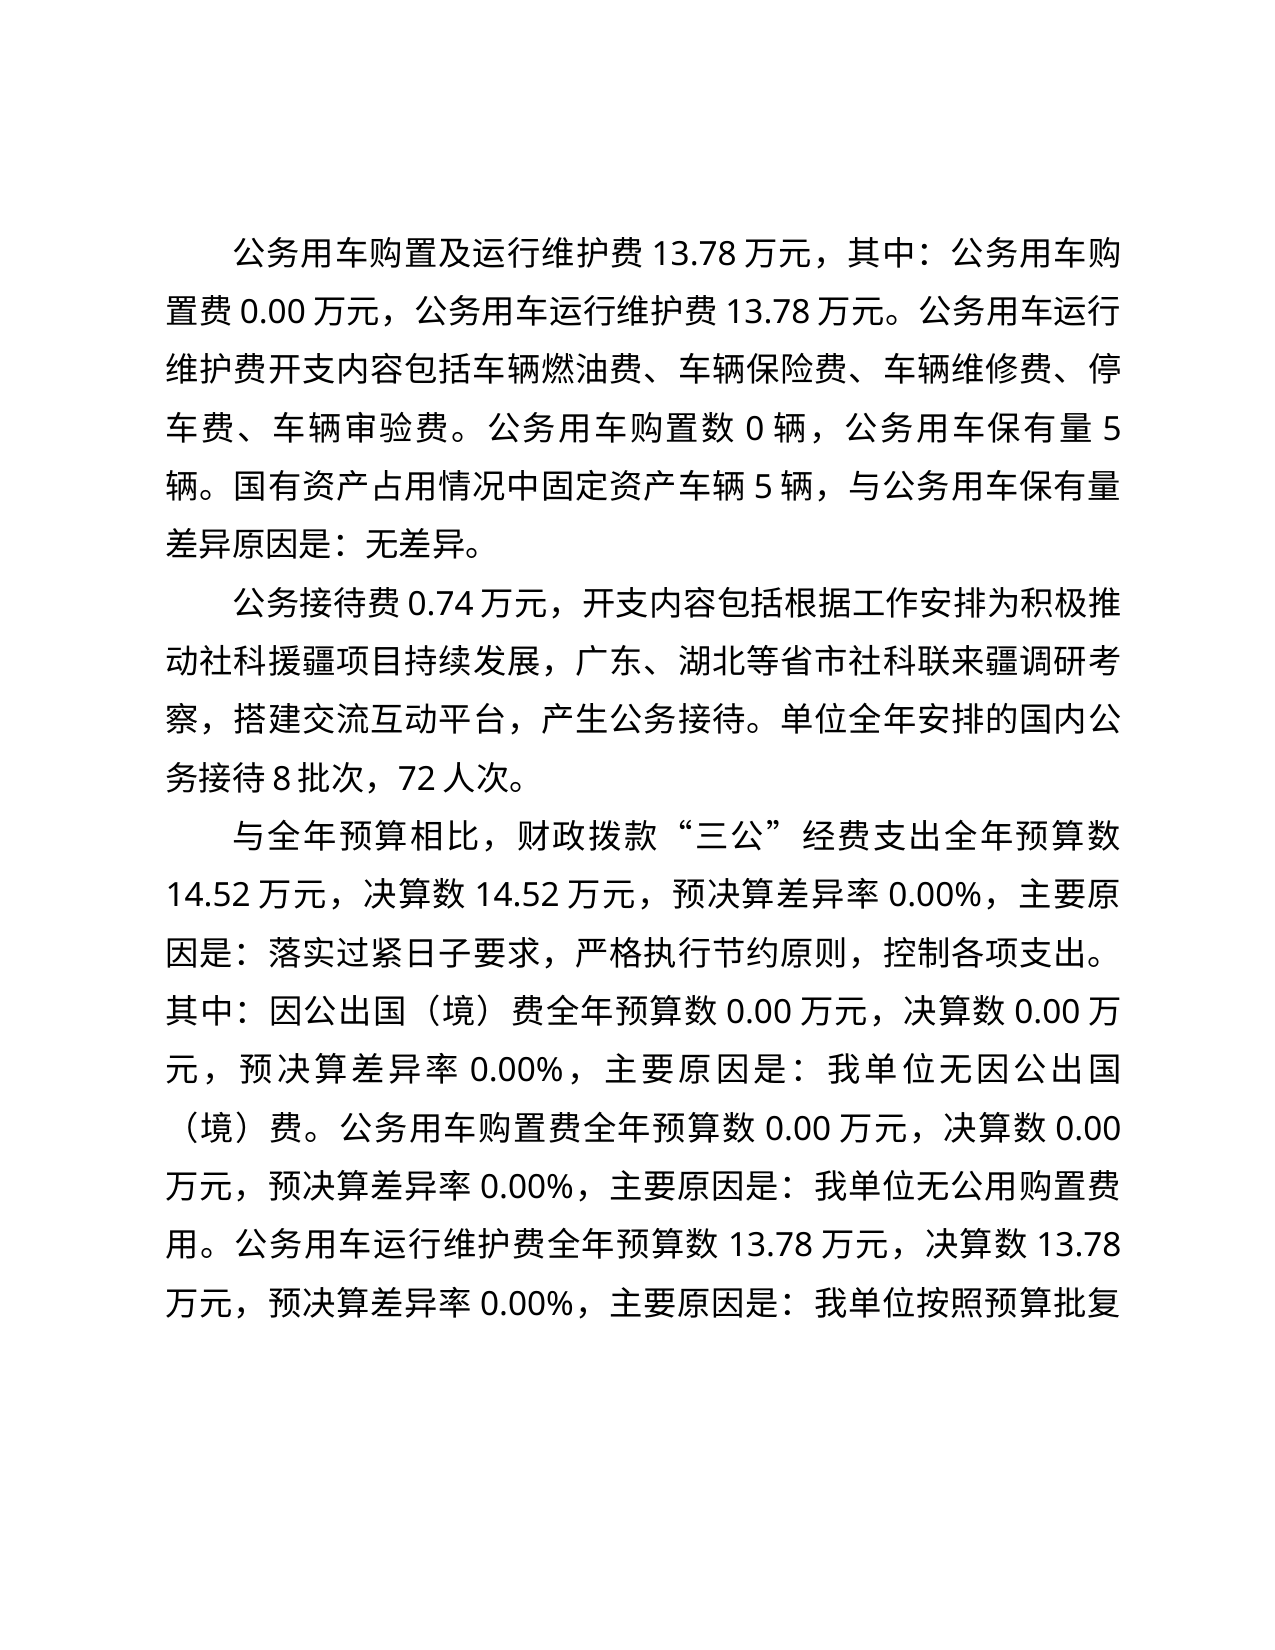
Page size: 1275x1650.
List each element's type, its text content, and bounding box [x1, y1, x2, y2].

text 公务接待费0.74万元，开支内容包括根据工作安排为积极推动社科援疆项目持续发展，广东、湖北等省市社科联来疆调研考察，搭建交流互动平台，产生公务接待。单位全年安排的国内公务接待8批次，72人次。 [165, 568, 1121, 802]
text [165, 802, 1121, 1327]
text 公务用车购置及运行维护费13.78万元，其中：公务用车购置费0.00万元，公务用车运行维护费13.78万元。公务用车运行维护费开支内容包括车辆燃油费、车辆保险费、车辆维修费、停车费、车辆审验费。公务用车购置数0辆，公务用车保有量5辆。国有资产占用情况中固定资产车辆5辆，与公务用车保有量差异原因是：无差异。 [165, 218, 1121, 568]
